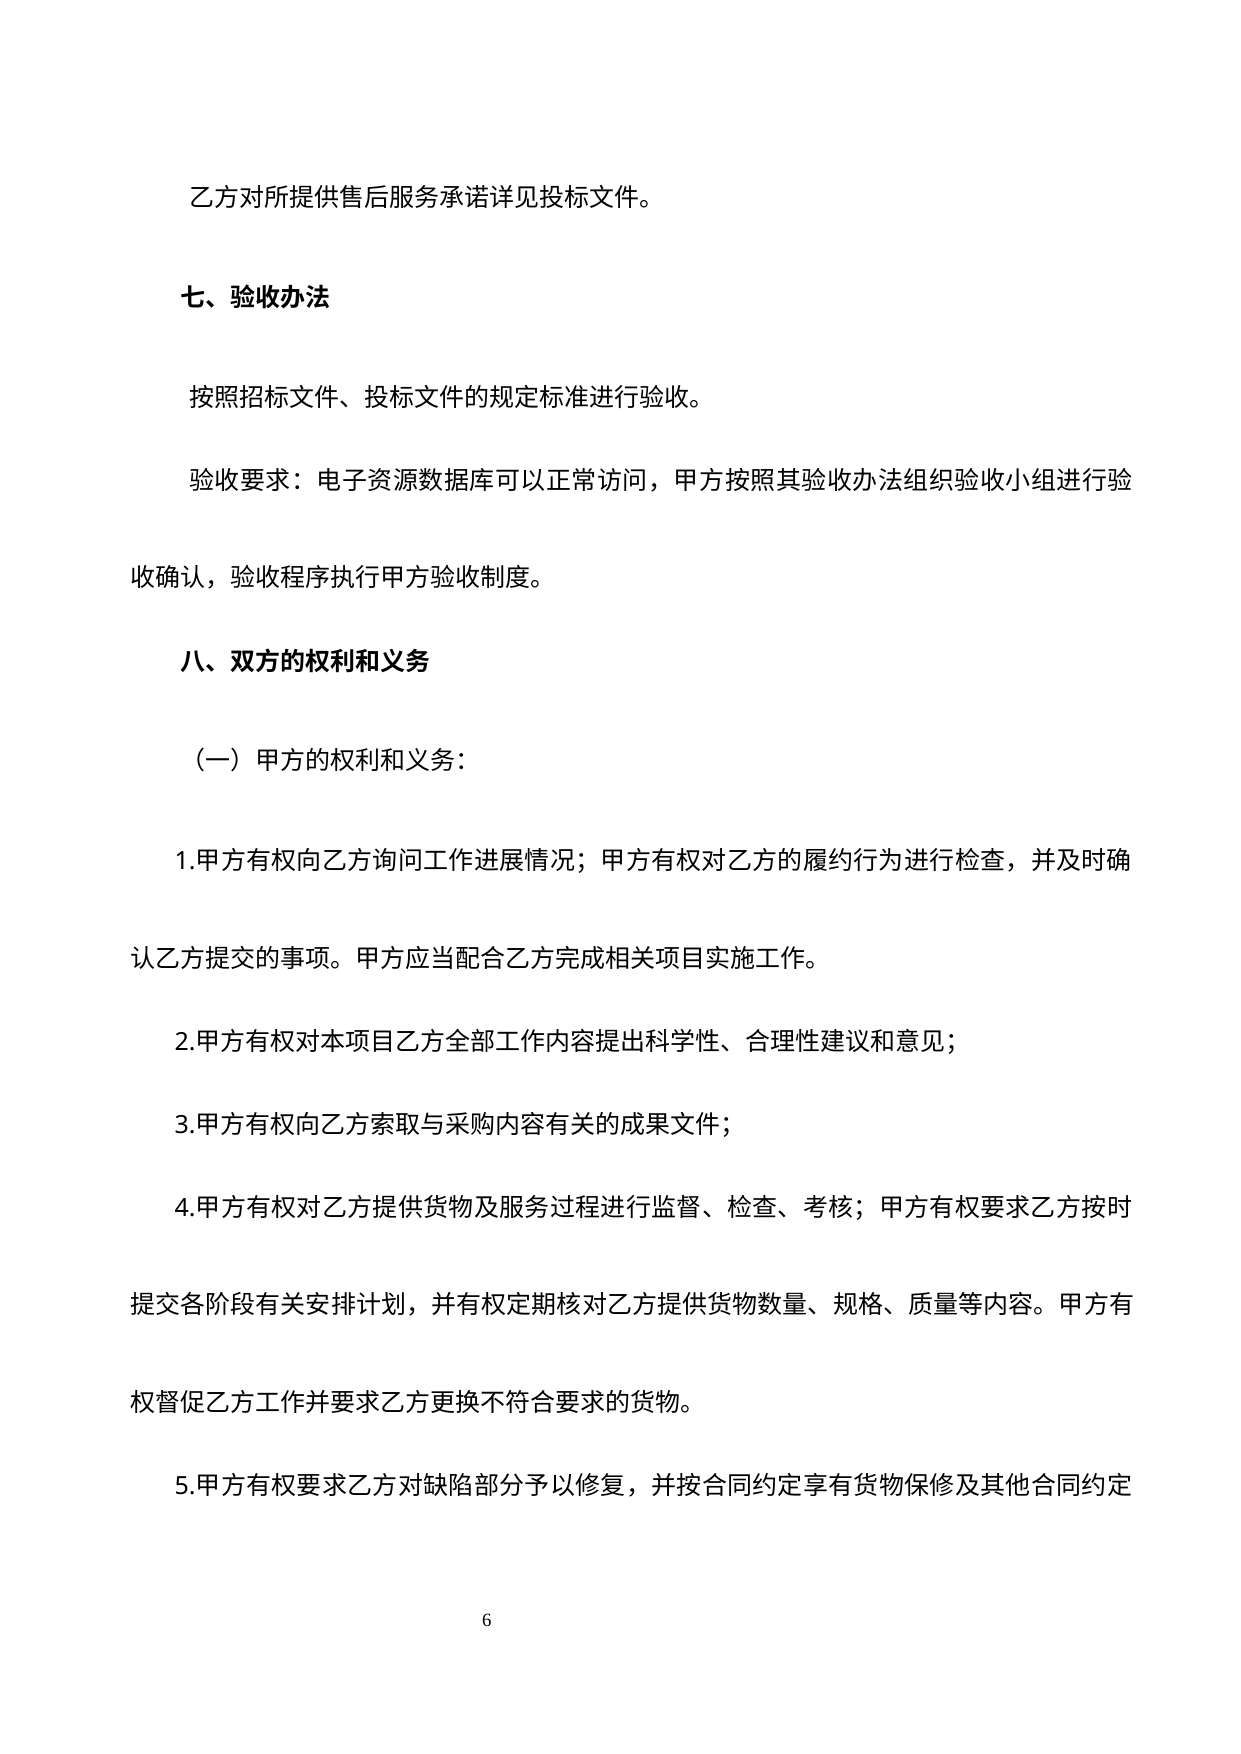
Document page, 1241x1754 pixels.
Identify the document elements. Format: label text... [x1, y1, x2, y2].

text 按照招标文件、投标文件的规定标准进行验收。 [130, 363, 1134, 428]
text 2.甲方有权对本项目乙方全部工作内容提出科学性、合理性建议和意见； [130, 1007, 1134, 1072]
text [130, 1451, 1134, 1516]
text 4.甲方有权对乙方提供货物及服务过程进行监督、检查、考核；甲方有权要求乙方按时提交各阶段有关安排计划，并有权定期核对乙方提供货物数量、规格、质量等内容。甲方有权督促乙方工作并要求乙方更换不符合要求的货物。 [130, 1173, 1134, 1433]
text 验收要求：电子资源数据库可以正常访问，甲方按照其验收办法组织验收小组进行验收确认，验收程序执行甲方验收制度。 [130, 446, 1134, 608]
text 八、双方的权利和义务 [130, 627, 1134, 692]
text 七、验收办法 [130, 263, 1134, 328]
text 3.甲方有权向乙方索取与采购内容有关的成果文件； [130, 1090, 1134, 1155]
text 乙方对所提供售后服务承诺详见投标文件。 [130, 163, 1134, 228]
text 1.甲方有权向乙方询问工作进展情况；甲方有权对乙方的履约行为进行检查，并及时确认乙方提交的事项。甲方应当配合乙方完成相关项目实施工作。 [130, 826, 1134, 989]
text （一）甲方的权利和义务： [130, 726, 1134, 791]
